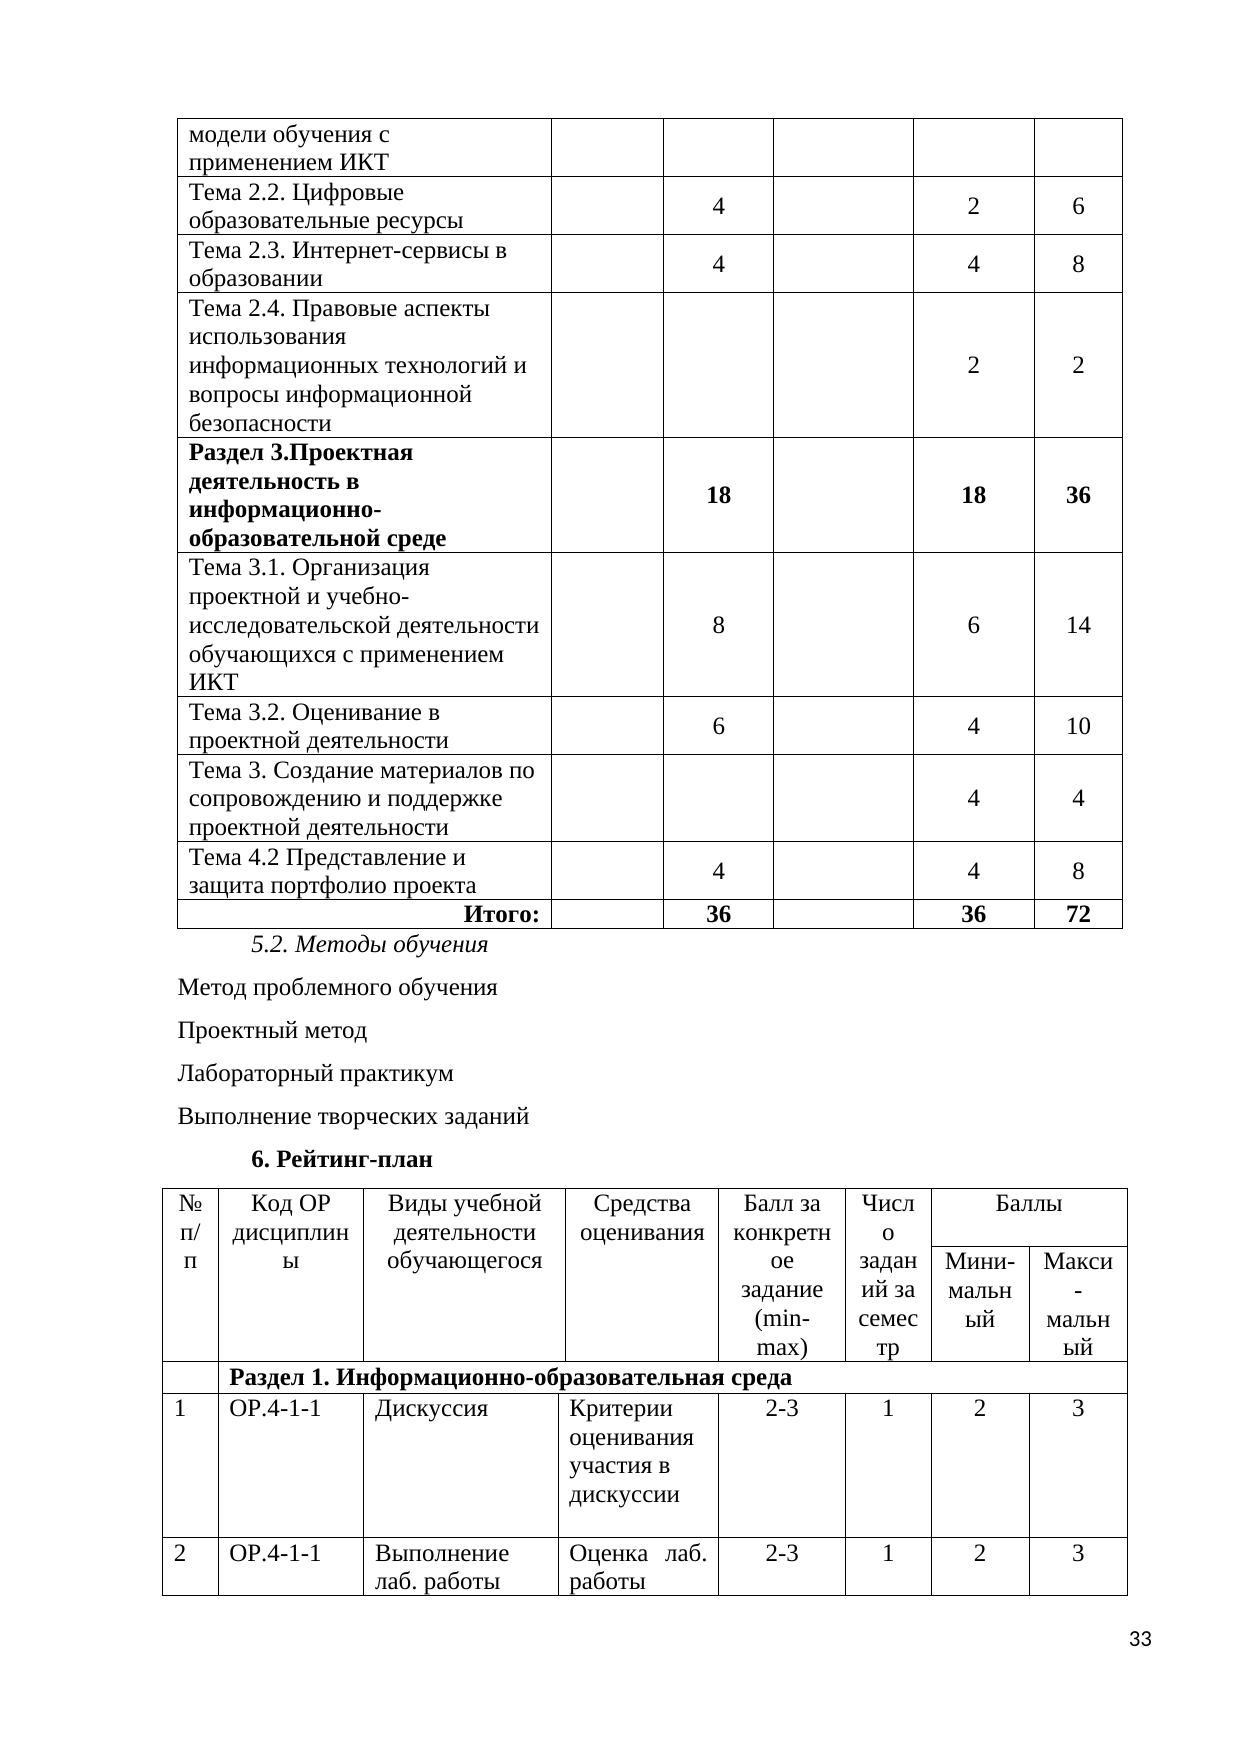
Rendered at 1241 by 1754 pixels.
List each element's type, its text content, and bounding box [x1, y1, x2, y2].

table_cell Тема 4.2 Представление и защита портфолио проекта [178, 842, 551, 899]
table_cell [774, 293, 913, 436]
table_cell 72 [1035, 900, 1122, 928]
table_cell 8 [1035, 842, 1122, 899]
table_header Число заданий за семестр [846, 1189, 931, 1361]
table_header Средства оценивания [566, 1189, 718, 1361]
table_header Балл за конкретное задание (min-max) [719, 1189, 845, 1361]
table_cell 4 [914, 697, 1034, 754]
table_cell 4 [914, 755, 1034, 841]
table_cell [774, 755, 913, 841]
table_cell [552, 697, 663, 754]
table_cell 36 [914, 900, 1034, 928]
table_cell 4 [914, 842, 1034, 899]
table_header Код ОР дисциплины [219, 1189, 363, 1361]
table_cell [552, 900, 663, 928]
table_cell 2 [932, 1394, 1029, 1537]
table_cell Тема 2.2. Цифровые образовательные ресурсы [178, 177, 551, 234]
table_cell [774, 900, 913, 928]
table_header Баллы [932, 1189, 1127, 1246]
table_cell Раздел 1. Информационно-образовательная среда [219, 1362, 1127, 1392]
table_cell [552, 842, 663, 899]
table_cell 2-3 [719, 1394, 845, 1537]
table_cell 4 [664, 842, 773, 899]
table_cell 8 [1035, 235, 1122, 292]
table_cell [364, 1538, 558, 1595]
table_cell 4 [1035, 755, 1122, 841]
table_cell 8 [664, 553, 773, 696]
table_cell 3 [1030, 1394, 1127, 1537]
table_cell [774, 553, 913, 696]
text Метод проблемного обучения [177, 972, 1152, 1001]
table_cell 10 [1035, 697, 1122, 754]
table_cell [774, 119, 913, 176]
table_cell Оценка лаб. работы [559, 1538, 718, 1595]
table_cell [774, 842, 913, 899]
table_header Виды учебной деятельности обучающегося [364, 1189, 565, 1361]
table_cell [552, 235, 663, 292]
text 5.2. Методы обучения [177, 929, 1152, 958]
table_cell 2 [1035, 293, 1122, 436]
table_cell 18 [914, 438, 1034, 552]
table_cell 4 [914, 119, 1034, 176]
table_cell Раздел 3.Проектная деятельность в информационно-образовательной среде [178, 438, 551, 552]
table_cell 14 [1035, 553, 1122, 696]
table_cell 4 [664, 177, 773, 234]
table_cell 6 [1035, 177, 1122, 234]
table_cell [552, 755, 663, 841]
table_cell Тема 3. Создание материалов по сопровождению и поддержке проектной деятельности [178, 755, 551, 841]
table_cell Итого: [178, 900, 551, 928]
table_cell [552, 293, 663, 436]
table_cell 2 [163, 1538, 218, 1595]
table_cell [552, 177, 663, 234]
table_cell Макси-мальный [1030, 1247, 1127, 1361]
table_cell [774, 697, 913, 754]
table_cell 1 [846, 1394, 931, 1537]
table_cell [774, 438, 913, 552]
table_cell Критерии оценивания участия в дискуссии [559, 1394, 718, 1537]
table_cell [552, 438, 663, 552]
text 6. Рейтинг-план [177, 1144, 1152, 1173]
table_cell 4 [914, 235, 1034, 292]
table_header № п/п [163, 1189, 218, 1361]
table_cell 1 [846, 1538, 931, 1595]
table_cell 1 [163, 1394, 218, 1537]
table_cell [664, 293, 773, 436]
table_cell ОР.4-1-1 [219, 1538, 363, 1595]
table_cell 2 [914, 293, 1034, 436]
table_cell 6 [664, 697, 773, 754]
table_cell [774, 235, 913, 292]
text Проектный метод [177, 1015, 1152, 1044]
table_cell 18 [664, 438, 773, 552]
table_cell 2-3 [719, 1538, 845, 1595]
table_cell Тема 2.4. Правовые аспекты использования информационных технологий и вопросы информационной безопасности [178, 293, 551, 436]
text Выполнение творческих заданий [177, 1101, 1152, 1130]
table_cell [664, 755, 773, 841]
text Лабораторный практикум [177, 1058, 1152, 1087]
table_cell 36 [664, 900, 773, 928]
table_cell Тема 2.3. Интернет-сервисы в образовании [178, 235, 551, 292]
table_cell Мини-мальный [932, 1247, 1029, 1361]
table_cell 36 [1035, 438, 1122, 552]
table_cell Тема 3.2. Оценивание в проектной деятельности [178, 697, 551, 754]
table_cell [552, 553, 663, 696]
table_cell 6 [914, 553, 1034, 696]
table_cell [178, 119, 551, 176]
table_cell [774, 177, 913, 234]
table_cell 2 [914, 177, 1034, 234]
table_cell 4 [664, 235, 773, 292]
table_cell 8 [1035, 119, 1122, 176]
table_cell Дискуссия [364, 1394, 558, 1537]
table_cell 3 [1030, 1538, 1127, 1595]
table_cell [552, 119, 663, 176]
table_cell Тема 3.1. Организация проектной и учебно-исследовательской деятельности обучающихся с применением ИКТ [178, 553, 551, 696]
table_cell 2 [932, 1538, 1029, 1595]
table_cell [163, 1362, 218, 1392]
table_cell ОР.4-1-1 [219, 1394, 363, 1537]
table_cell 4 [664, 119, 773, 176]
